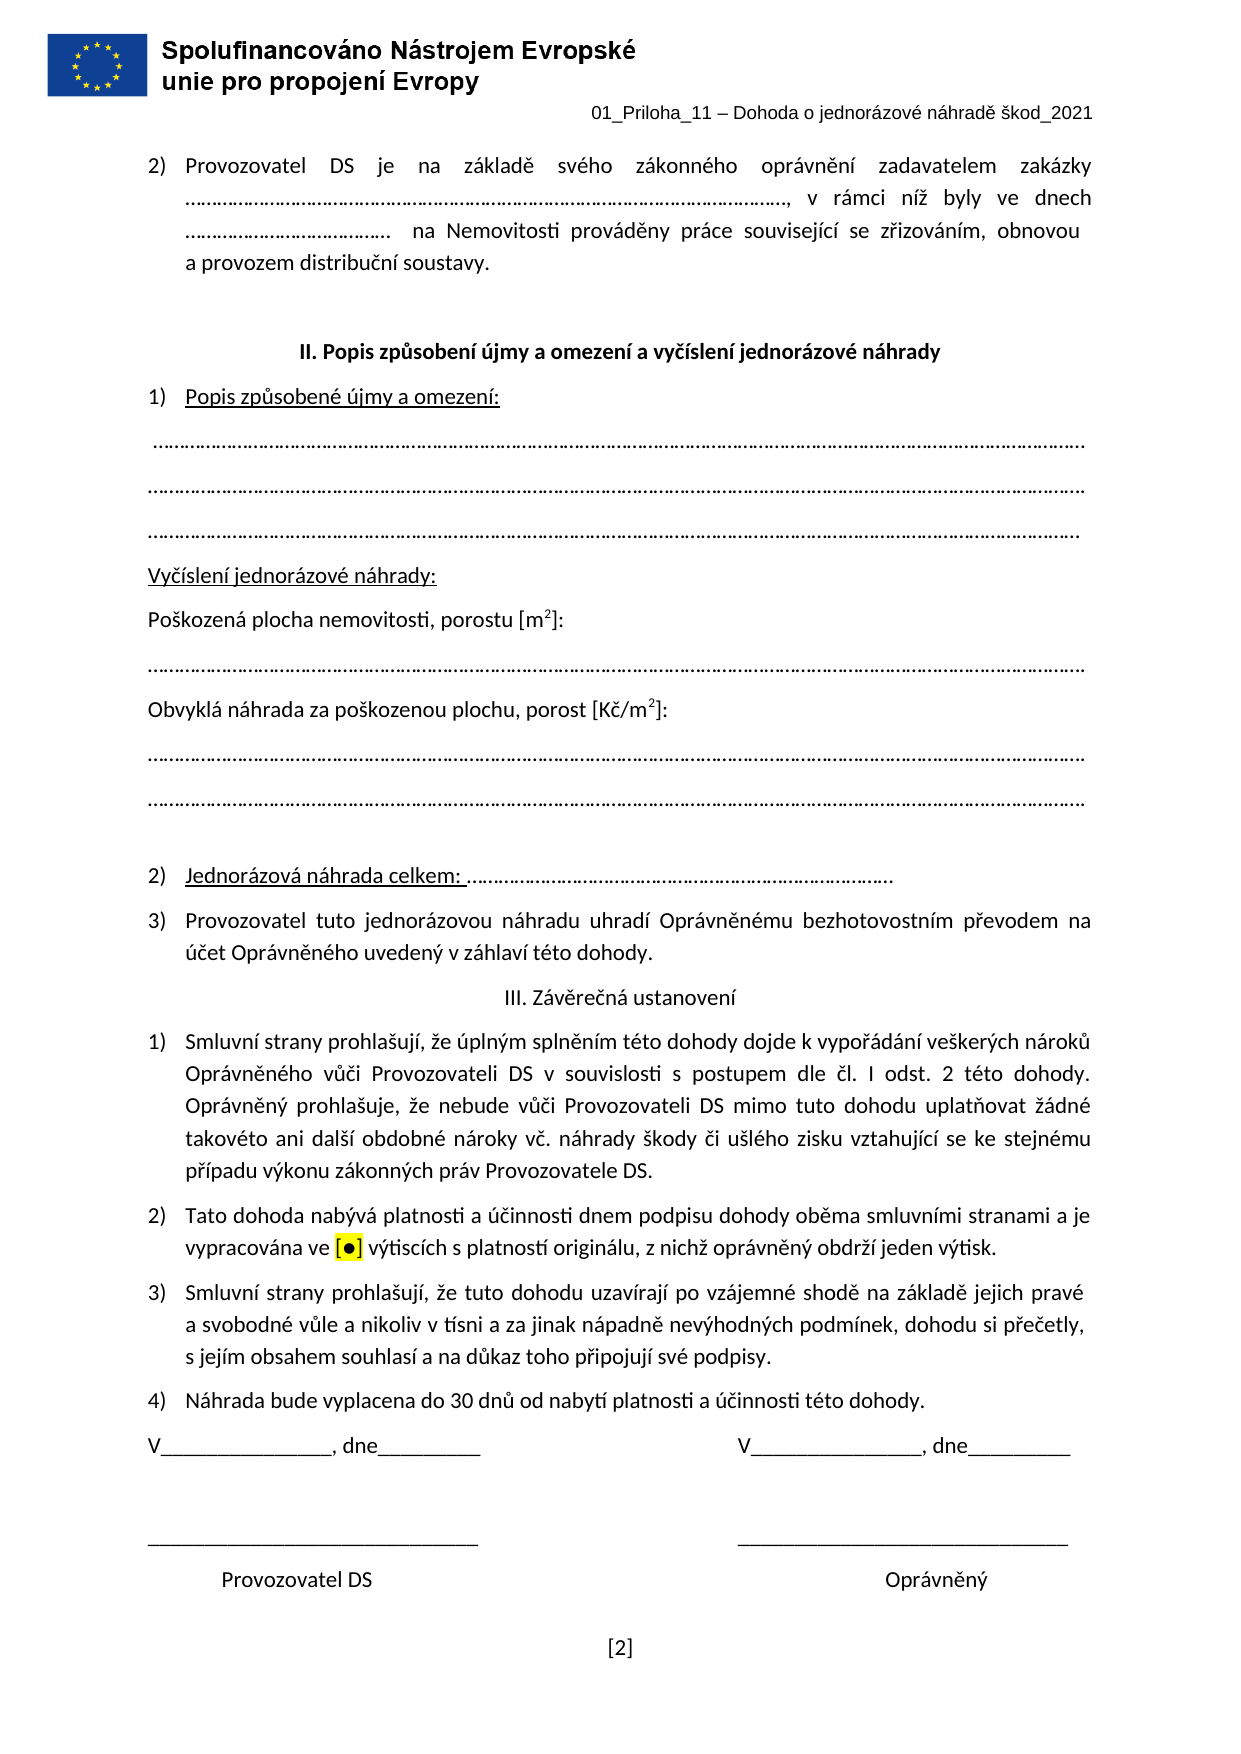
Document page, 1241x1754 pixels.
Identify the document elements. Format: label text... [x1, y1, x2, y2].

list Provozovatel DS je na základě svého zákonného oprávnění zadavatelem zakázky ……………………………………………………………………………………………………, v rámci níž byly ve dnech ………………………………… na Nemovitosti prováděny práce související se zřizováním, obnovou a provozem distribuční soustavy. [148, 151, 1093, 276]
text …………………………………………………………………………………………………………………………………………………………… [148, 516, 1093, 544]
picture [46, 33, 641, 96]
text V_______________, dne_________ V_______________, dne_________ [148, 1431, 1093, 1459]
list Popis způsobené újmy a omezení: [148, 382, 1093, 410]
list Smluvní strany prohlašují, že úplným splněním této dohody dojde k vypořádání veškerých nároků Oprávněného vůči Provozovateli DS v souvislosti s postupem dle čl. I odst. 2 této dohody. Oprávněný prohlašuje, že nebude vůči Provozovateli DS mimo tuto dohodu uplatňovat žádné takovéto ani další obdobné nároky vč. náhrady škody či ušlého zisku vztahující se ke stejnému případu výkonu zákonných práv Provozovatele DS. [148, 1027, 1093, 1184]
text _____________________________ _____________________________ [148, 1521, 1093, 1549]
text ……………………………………………………………………………………………………………………………………………………………. [148, 471, 1093, 499]
text III. Závěrečná ustanovení [148, 983, 1093, 1011]
text Poškozená plocha nemovitosti, porostu [m2]: [148, 605, 1093, 633]
list Provozovatel tuto jednorázovou náhradu uhradí Oprávněnému bezhotovostním převodem na účet Oprávněného uvedený v záhlaví této dohody. [148, 906, 1093, 966]
list Náhrada bude vyplacena do 30 dnů od nabytí platnosti a účinnosti této dohody. [148, 1387, 1093, 1415]
text II. Popis způsobení újmy a omezení a vyčíslení jednorázové náhrady [148, 337, 1093, 365]
list Tato dohoda nabývá platnosti a účinnosti dnem podpisu dohody oběma smluvními stranami a je vypracována ve [●] výtiscích s platností originálu, z nichž oprávněný obdrží jeden výtisk. [148, 1201, 1093, 1261]
list Smluvní strany prohlašují, že tuto dohodu uzavírají po vzájemné shodě na základě jejich pravé a svobodné vůle a nikoliv v tísni a za jinak nápadně nevýhodných podmínek, dohodu si přečetly, s jejím obsahem souhlasí a na důkaz toho připojují své podpisy. [148, 1278, 1093, 1370]
text Obvyklá náhrada za poškozenou plochu, porost [Kč/m2]: [148, 695, 1093, 723]
list Jednorázová náhrada celkem: ……………………………………………………………………… [148, 861, 1093, 889]
text ……………………………………………………………………………………………………………………………………………………………. [148, 650, 1093, 678]
text Vyčíslení jednorázové náhrady: [148, 561, 1093, 589]
text ……………………………………………………………………………………………………………………………………………………………. [148, 784, 1093, 812]
text ……………………………………………………………………………………………………………………………………………………………. [148, 739, 1093, 767]
text Provozovatel DS Oprávněný [148, 1565, 1093, 1593]
text …………………………………………………………………………………………………………………………………………………………… [148, 427, 1093, 455]
